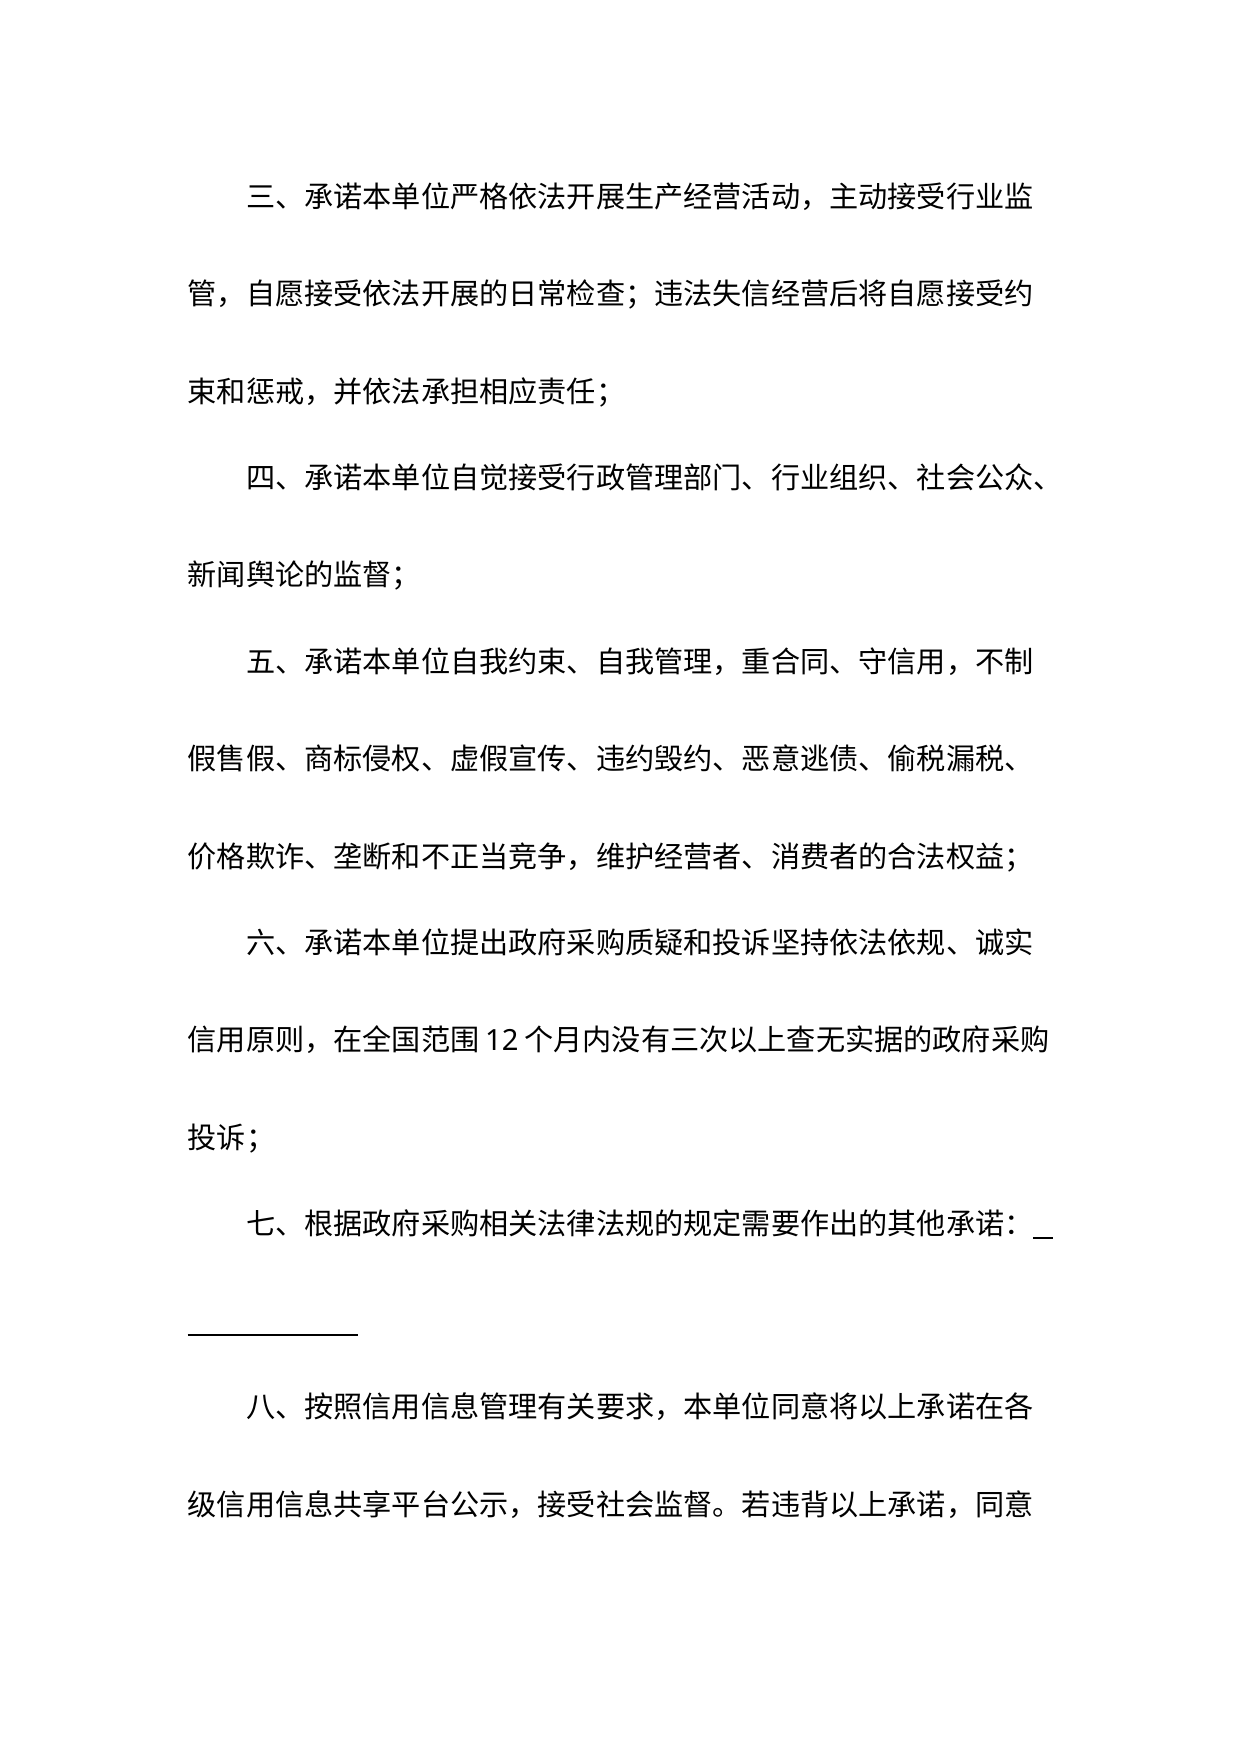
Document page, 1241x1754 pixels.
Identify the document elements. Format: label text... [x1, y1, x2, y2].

text 七、根据政府采购相关法律法规的规定需要作出的其他承诺： [187, 1189, 1053, 1352]
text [187, 1373, 1053, 1535]
text 四、承诺本单位自觉接受行政管理部门、行业组织、社会公众、新闻舆论的监督； [187, 443, 1053, 606]
text 六、承诺本单位提出政府采购质疑和投诉坚持依法依规、诚实信用原则，在全国范围12个月内没有三次以上查无实据的政府采购投诉； [187, 908, 1053, 1168]
text 三、承诺本单位严格依法开展生产经营活动，主动接受行业监管，自愿接受依法开展的日常检查；违法失信经营后将自愿接受约束和惩戒，并依法承担相应责任； [187, 162, 1053, 422]
text 五、承诺本单位自我约束、自我管理，重合同、守信用，不制假售假、商标侵权、虚假宣传、违约毁约、恶意逃债、偷税漏税、价格欺诈、垄断和不正当竞争，维护经营者、消费者的合法权益； [187, 627, 1053, 887]
